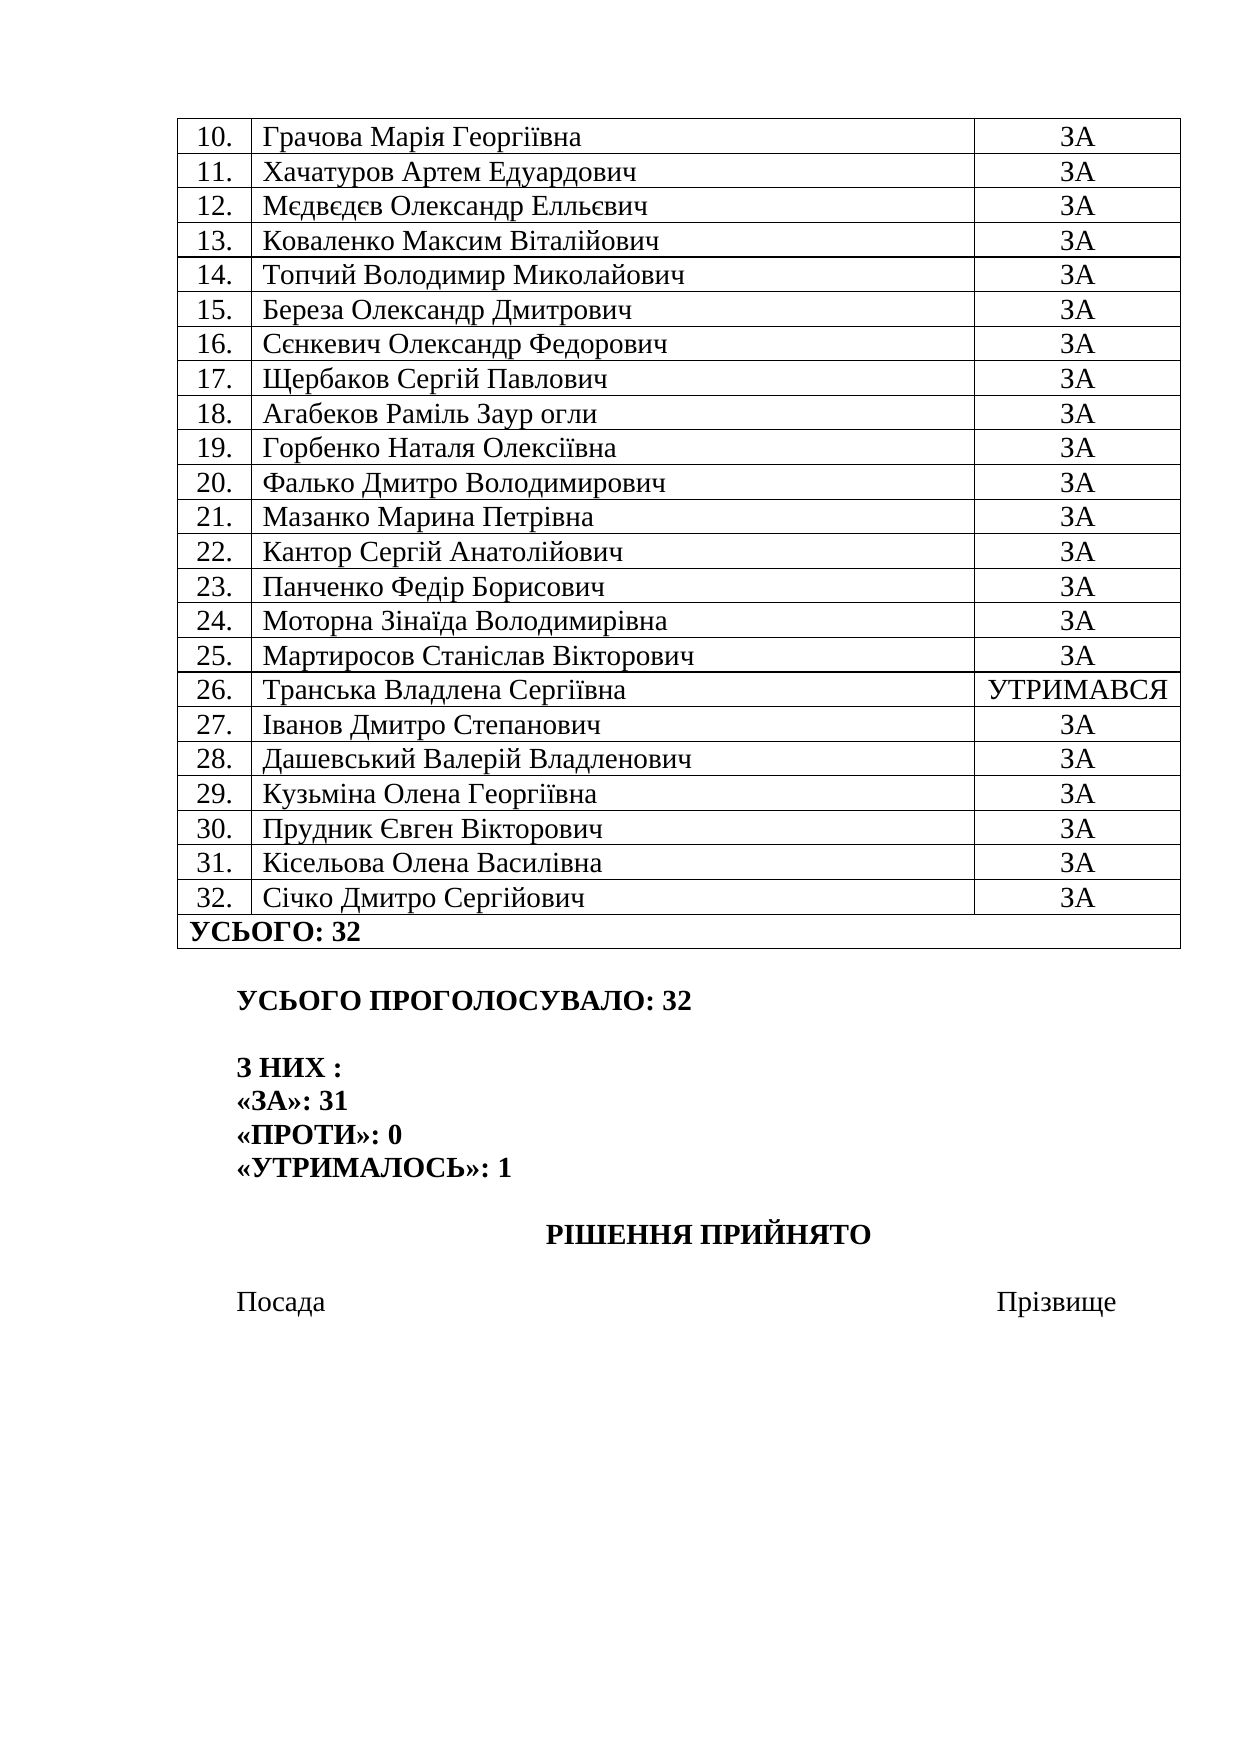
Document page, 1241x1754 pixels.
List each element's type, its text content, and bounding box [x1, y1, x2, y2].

table_cell Моторна Зінаїда Володимирівна [252, 603, 974, 637]
table_cell Панченко Федір Борисович [252, 569, 974, 602]
table_cell Сєнкевич Олександр Федорович [252, 327, 974, 360]
table_cell ЗА [975, 638, 1180, 671]
table_cell ЗА [975, 707, 1180, 741]
table_cell ЗА [975, 258, 1180, 291]
table_cell 12. [178, 188, 251, 222]
table_cell ЗА [975, 742, 1180, 775]
table_cell ЗА [975, 154, 1180, 187]
table_cell ЗА [975, 361, 1180, 395]
table_cell Топчий Володимир Миколайович [252, 258, 974, 291]
table_cell ЗА [975, 430, 1180, 464]
table_cell Кузьміна Олена Георгіївна [252, 776, 974, 810]
table_cell 23. [178, 569, 251, 602]
table_cell 27. [178, 707, 251, 741]
table_cell ЗА [975, 880, 1180, 913]
table_cell Горбенко Наталя Олексіївна [252, 430, 974, 464]
table_cell 11. [178, 154, 251, 187]
table_cell Щербаков Сергій Павлович [252, 361, 974, 395]
table_cell ЗА [975, 188, 1180, 222]
table_cell Мартиросов Станіслав Вікторович [252, 638, 974, 671]
table_cell Транська Владлена Сергіївна [252, 673, 974, 706]
text УСЬОГО ПРОГОЛОСУВАЛО: 32 [177, 983, 1181, 1016]
table_cell ЗА [975, 465, 1180, 498]
table_cell Дашевський Валерій Владленович [252, 742, 974, 775]
text З НИХ : [177, 1050, 1181, 1083]
table_cell Хачатуров Артем Едуардович [252, 154, 974, 187]
table_cell 13. [178, 223, 251, 256]
table_cell УСЬОГО: 32 [178, 915, 1180, 948]
table_cell Фалько Дмитро Володимирович [252, 465, 974, 498]
table_cell Мазанко Марина Петрівна [252, 500, 974, 533]
table_cell 28. [178, 742, 251, 775]
table_cell 21. [178, 500, 251, 533]
table_cell ЗА [975, 396, 1180, 429]
table_cell Мєдвєдєв Олександр Елльєвич [252, 188, 974, 222]
table_cell 31. [178, 845, 251, 879]
table_cell 17. [178, 361, 251, 395]
table_cell 32. [178, 880, 251, 913]
text «ЗА»: 31 [177, 1083, 1181, 1117]
table_cell Січко Дмитро Сергійович [252, 880, 974, 913]
table_cell 22. [178, 534, 251, 568]
table_cell 15. [178, 292, 251, 326]
table_cell 18. [178, 396, 251, 429]
table_cell 29. [178, 776, 251, 810]
table_cell ЗА [975, 119, 1180, 153]
table_cell Іванов Дмитро Степанович [252, 707, 974, 741]
text «ПРОТИ»: 0 [177, 1117, 1181, 1150]
table_cell Береза Олександр Дмитрович [252, 292, 974, 326]
text РІШЕННЯ ПРИЙНЯТО [177, 1217, 1181, 1251]
table_cell 10. [178, 119, 251, 153]
table_cell 26. [178, 673, 251, 706]
table_cell ЗА [975, 776, 1180, 810]
table_cell ЗА [975, 845, 1180, 879]
text «УТРИМАЛОСЬ»: 1 [177, 1150, 1181, 1184]
table_cell ЗА [975, 500, 1180, 533]
table_cell Агабеков Раміль Заур огли [252, 396, 974, 429]
table_cell ЗА [975, 223, 1180, 256]
text Посада Прізвище [177, 1284, 1181, 1318]
table_cell ЗА [975, 292, 1180, 326]
table_cell 14. [178, 258, 251, 291]
table_cell 24. [178, 603, 251, 637]
table_cell Кісельова Олена Василівна [252, 845, 974, 879]
table_cell Прудник Євген Вікторович [252, 811, 974, 844]
table_cell 25. [178, 638, 251, 671]
table_cell ЗА [975, 327, 1180, 360]
table_cell ЗА [975, 603, 1180, 637]
table_cell Грачова Марія Георгіївна [252, 119, 974, 153]
table_cell 20. [178, 465, 251, 498]
table_cell 16. [178, 327, 251, 360]
table_cell ЗА [975, 569, 1180, 602]
table_cell 19. [178, 430, 251, 464]
table_cell УТРИМАВСЯ [975, 673, 1180, 706]
table_cell ЗА [975, 534, 1180, 568]
table_cell ЗА [975, 811, 1180, 844]
table_cell 30. [178, 811, 251, 844]
table_cell Коваленко Максим Віталійович [252, 223, 974, 256]
table_cell Кантор Сергій Анатолійович [252, 534, 974, 568]
